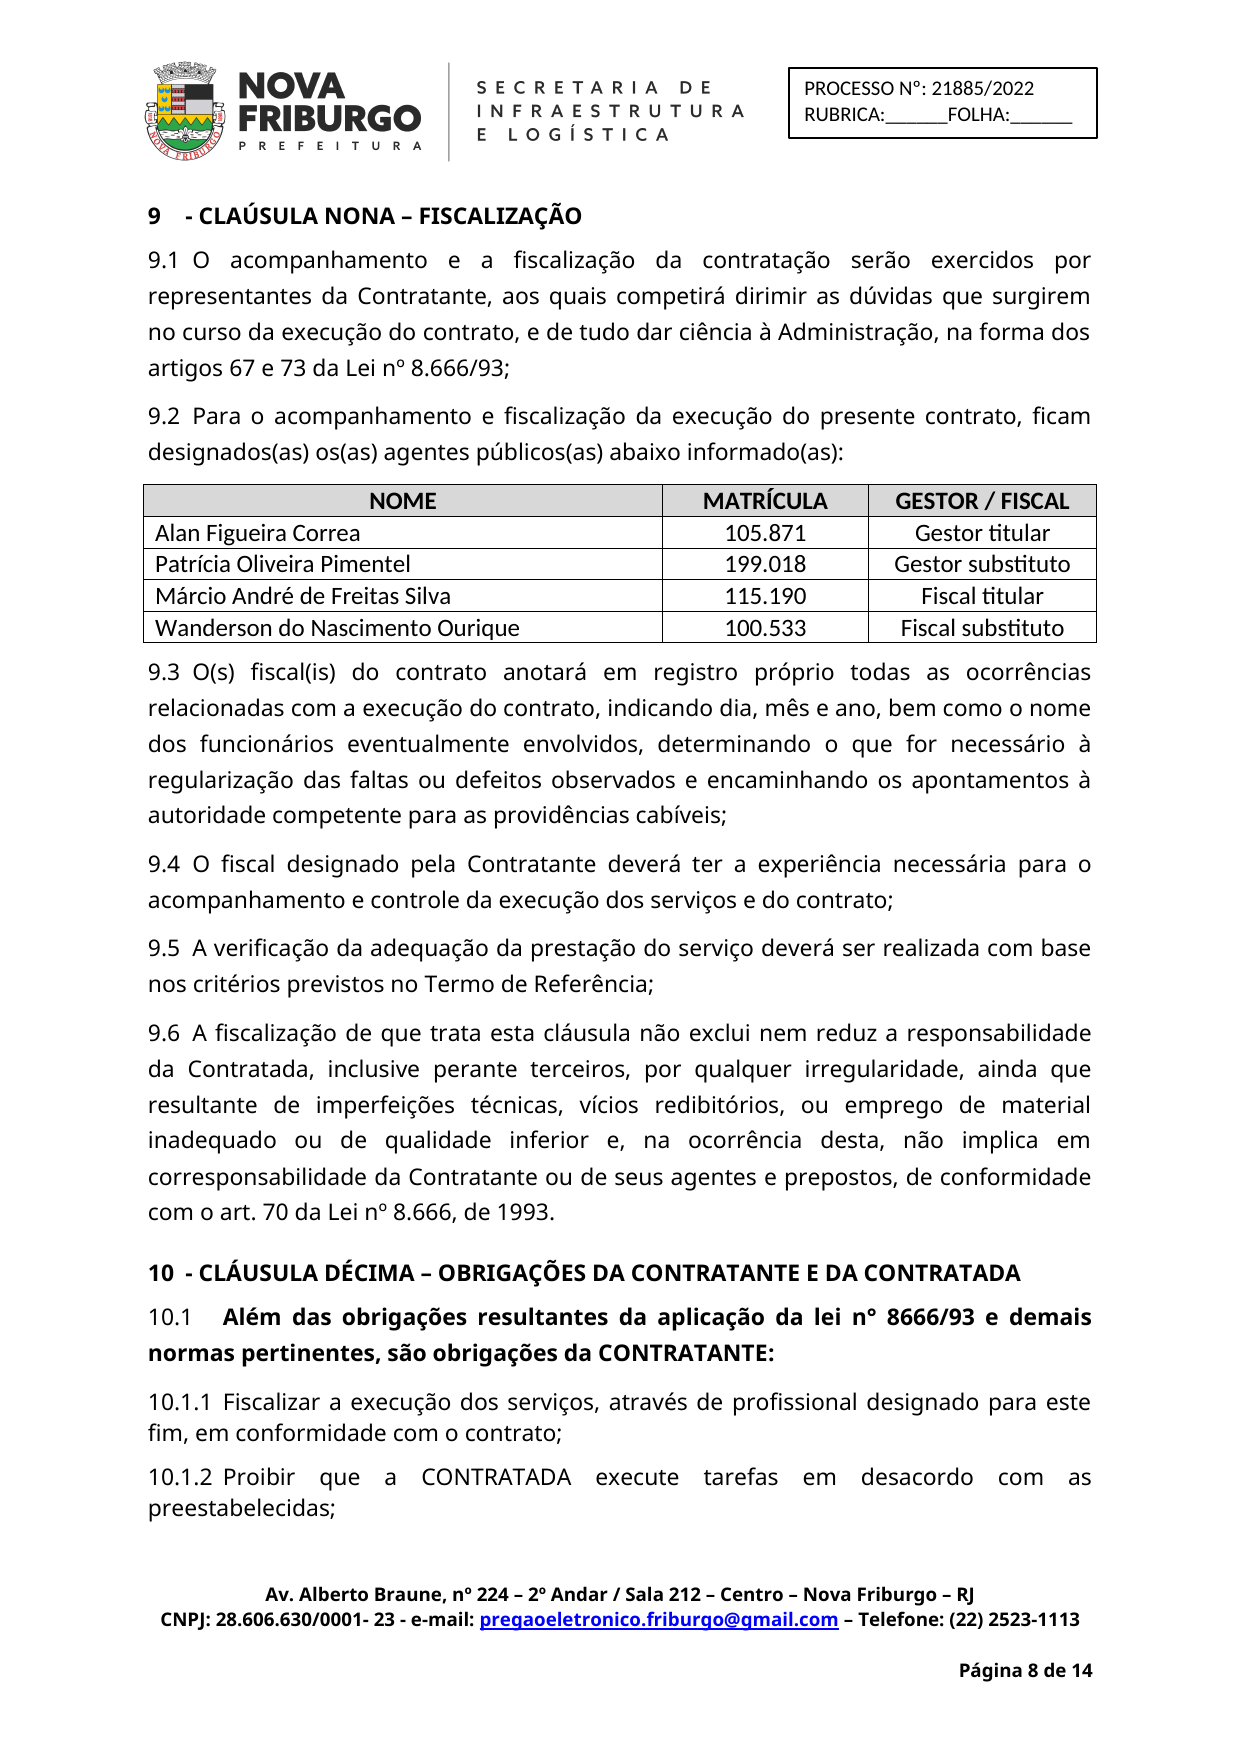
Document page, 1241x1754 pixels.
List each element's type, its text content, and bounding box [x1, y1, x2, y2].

list O acompanhamento e a fiscalização da contratação serão exercidos por representantes da Contratante, aos quais competirá dirimir as dúvidas que surgirem no curso da execução do contrato, e de tudo dar ciência à Administração, na forma dos artigos 67 e 73 da Lei nº 8.666/93; [148, 244, 1092, 383]
table_header GESTOR / FISCAL [869, 485, 1096, 516]
table_cell Alan Figueira Correa [144, 517, 662, 547]
list Além das obrigações resultantes da aplicação da lei n° 8666/93 e demais normas pertinentes, são obrigações da CONTRATANTE: [148, 1301, 1092, 1368]
list - CLÁUSULA DÉCIMA – OBRIGAÇÕES DA CONTRATANTE E DA CONTRATADA [148, 1257, 1092, 1288]
list O fiscal designado pela Contratante deverá ter a experiência necessária para o acompanhamento e controle da execução dos serviços e do contrato; [148, 848, 1092, 915]
table_header NOME [144, 485, 662, 516]
table_cell Gestor titular [869, 517, 1096, 547]
table_cell 115.190 [663, 580, 868, 611]
list Para o acompanhamento e fiscalização da execução do presente contrato, ficam designados(as) os(as) agentes públicos(as) abaixo informado(as): [148, 400, 1092, 467]
list - CLAÚSULA NONA – FISCALIZAÇÃO [148, 200, 1092, 231]
list A fiscalização de que trata esta cláusula não exclui nem reduz a responsabilidade da Contratada, inclusive perante terceiros, por qualquer irregularidade, ainda que resultante de imperfeições técnicas, vícios redibitórios, ou emprego de material inadequado ou de qualidade inferior e, na ocorrência desta, não implica em corresponsabilidade da Contratante ou de seus agentes e prepostos, de conformidade com o art. 70 da Lei nº 8.666, de 1993. [148, 1017, 1092, 1228]
table_header MATRÍCULA [663, 485, 868, 516]
picture [121, 39, 775, 171]
table_cell Wanderson do Nascimento Ourique [144, 612, 662, 642]
list Proibir que a CONTRATADA execute tarefas em desacordo com as preestabelecidas; [148, 1460, 1092, 1523]
table_cell 100.533 [663, 612, 868, 642]
list O(s) fiscal(is) do contrato anotará em registro próprio todas as ocorrências relacionadas com a execução do contrato, indicando dia, mês e ano, bem como o nome dos funcionários eventualmente envolvidos, determinando o que for necessário à regularização das faltas ou defeitos observados e encaminhando os apontamentos à autoridade competente para as providências cabíveis; [148, 656, 1092, 831]
table_cell Gestor substituto [869, 549, 1096, 579]
table_cell Márcio André de Freitas Silva [144, 580, 662, 611]
table_cell Fiscal substituto [869, 612, 1096, 642]
list Fiscalizar a execução dos serviços, através de profissional designado para este fim, em conformidade com o contrato; [148, 1385, 1092, 1448]
table_cell Patrícia Oliveira Pimentel [144, 549, 662, 579]
table_cell 199.018 [663, 549, 868, 579]
table_cell Fiscal titular [869, 580, 1096, 611]
table_cell 105.871 [663, 517, 868, 547]
list A verificação da adequação da prestação do serviço deverá ser realizada com base nos critérios previstos no Termo de Referência; [148, 932, 1092, 999]
